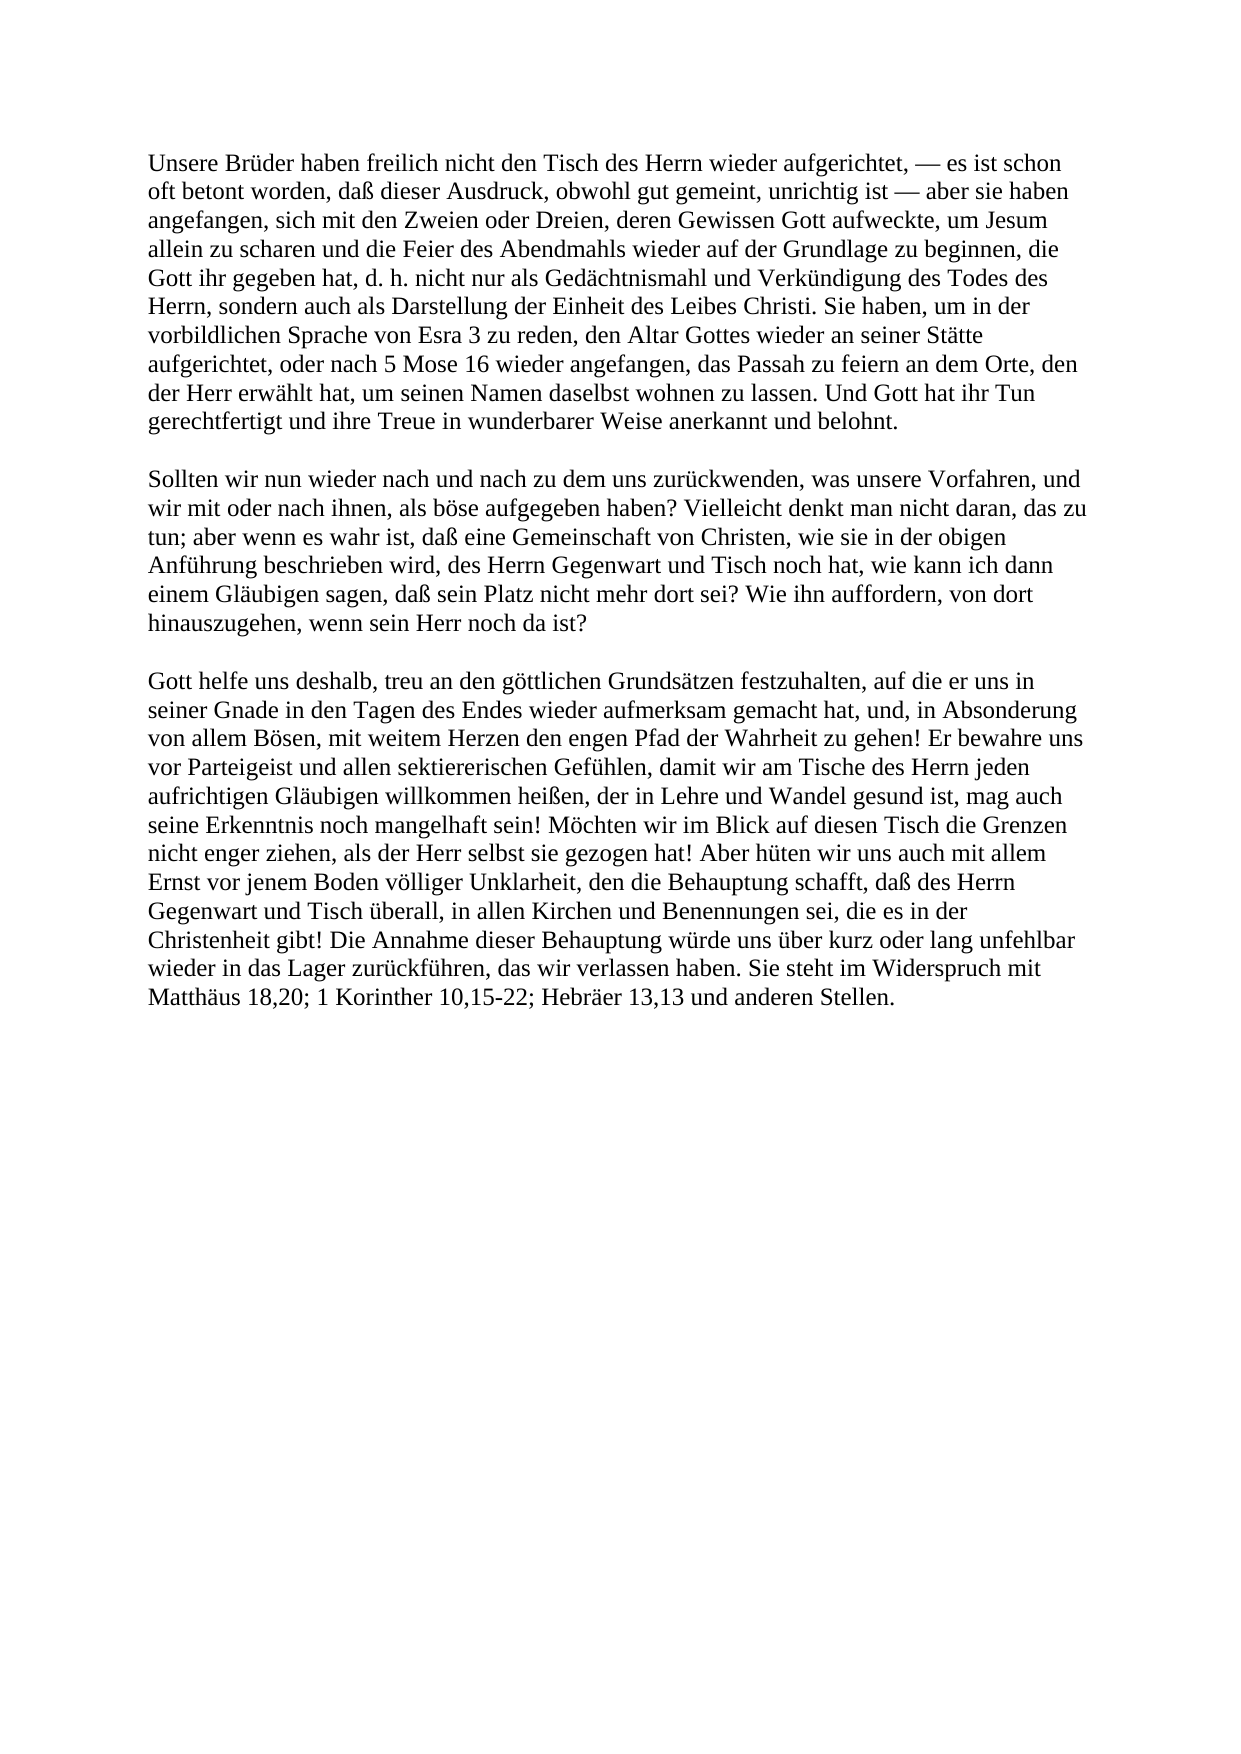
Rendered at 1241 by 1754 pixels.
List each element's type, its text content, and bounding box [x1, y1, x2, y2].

text Gott helfe uns deshalb, treu an den göttlichen Grundsätzen festzuhalten, auf die er uns in seiner Gnade in den Tagen des Endes wieder aufmerksam gemacht hat, und, in Absonderung von allem Bösen, mit weitem Herzen den engen Pfad der Wahrheit zu gehen! Er bewahre uns vor Parteigeist und allen sektiererischen Gefühlen, damit wir am Tische des Herrn jeden aufrichtigen Gläubigen willkommen heißen, der in Lehre und Wandel gesund ist, mag auch seine Erkenntnis noch mangelhaft sein! Möchten wir im Blick auf diesen Tisch die Grenzen nicht enger ziehen, als der Herr selbst sie gezogen hat! Aber hüten wir uns auch mit allem Ernst vor jenem Boden völliger Unklarheit, den die Behauptung schafft, daß des Herrn Gegenwart und Tisch überall, in allen Kirchen und Benennungen sei, die es in der Christenheit gibt! Die Annahme dieser Behauptung würde uns über kurz oder lang unfehlbar wieder in das Lager zurückführen, das wir verlassen haben. Sie steht im Widerspruch mit Matthäus 18,20; 1 Korinther 10,15-22; Hebräer 13,13 und anderen Stellen. [148, 666, 1093, 1011]
text Unsere Brüder haben freilich nicht den Tisch des Herrn wieder aufgerichtet, — es ist schon oft betont worden, daß dieser Ausdruck, obwohl gut gemeint, unrichtig ist — aber sie haben angefangen, sich mit den Zweien oder Dreien, deren Gewissen Gott aufweckte, um Jesum allein zu scharen und die Feier des Abendmahls wieder auf der Grundlage zu beginnen, die Gott ihr gegeben hat, d. h. nicht nur als Gedächtnismahl und Verkündigung des Todes des Herrn, sondern auch als Darstellung der Einheit des Leibes Christi. Sie haben, um in der vorbildlichen Sprache von Esra 3 zu reden, den Altar Gottes wieder an seiner Stätte aufgerichtet, oder nach 5 Mose 16 wieder angefangen, das Passah zu feiern an dem Orte, den der Herr erwählt hat, um seinen Namen daselbst wohnen zu lassen. Und Gott hat ihr Tun gerechtfertigt und ihre Treue in wunderbarer Weise anerkannt und belohnt. [148, 148, 1093, 435]
text Sollten wir nun wieder nach und nach zu dem uns zurückwenden, was unsere Vorfahren, und wir mit oder nach ihnen, als böse aufgegeben haben? Vielleicht denkt man nicht daran, das zu tun; aber wenn es wahr ist, daß eine Gemeinschaft von Christen, wie sie in der obigen Anführung beschrieben wird, des Herrn Gegenwart und Tisch noch hat, wie kann ich dann einem Gläubigen sagen, daß sein Platz nicht mehr dort sei? Wie ihn auffordern, von dort hinauszugehen, wenn sein Herr noch da ist? [148, 464, 1093, 637]
